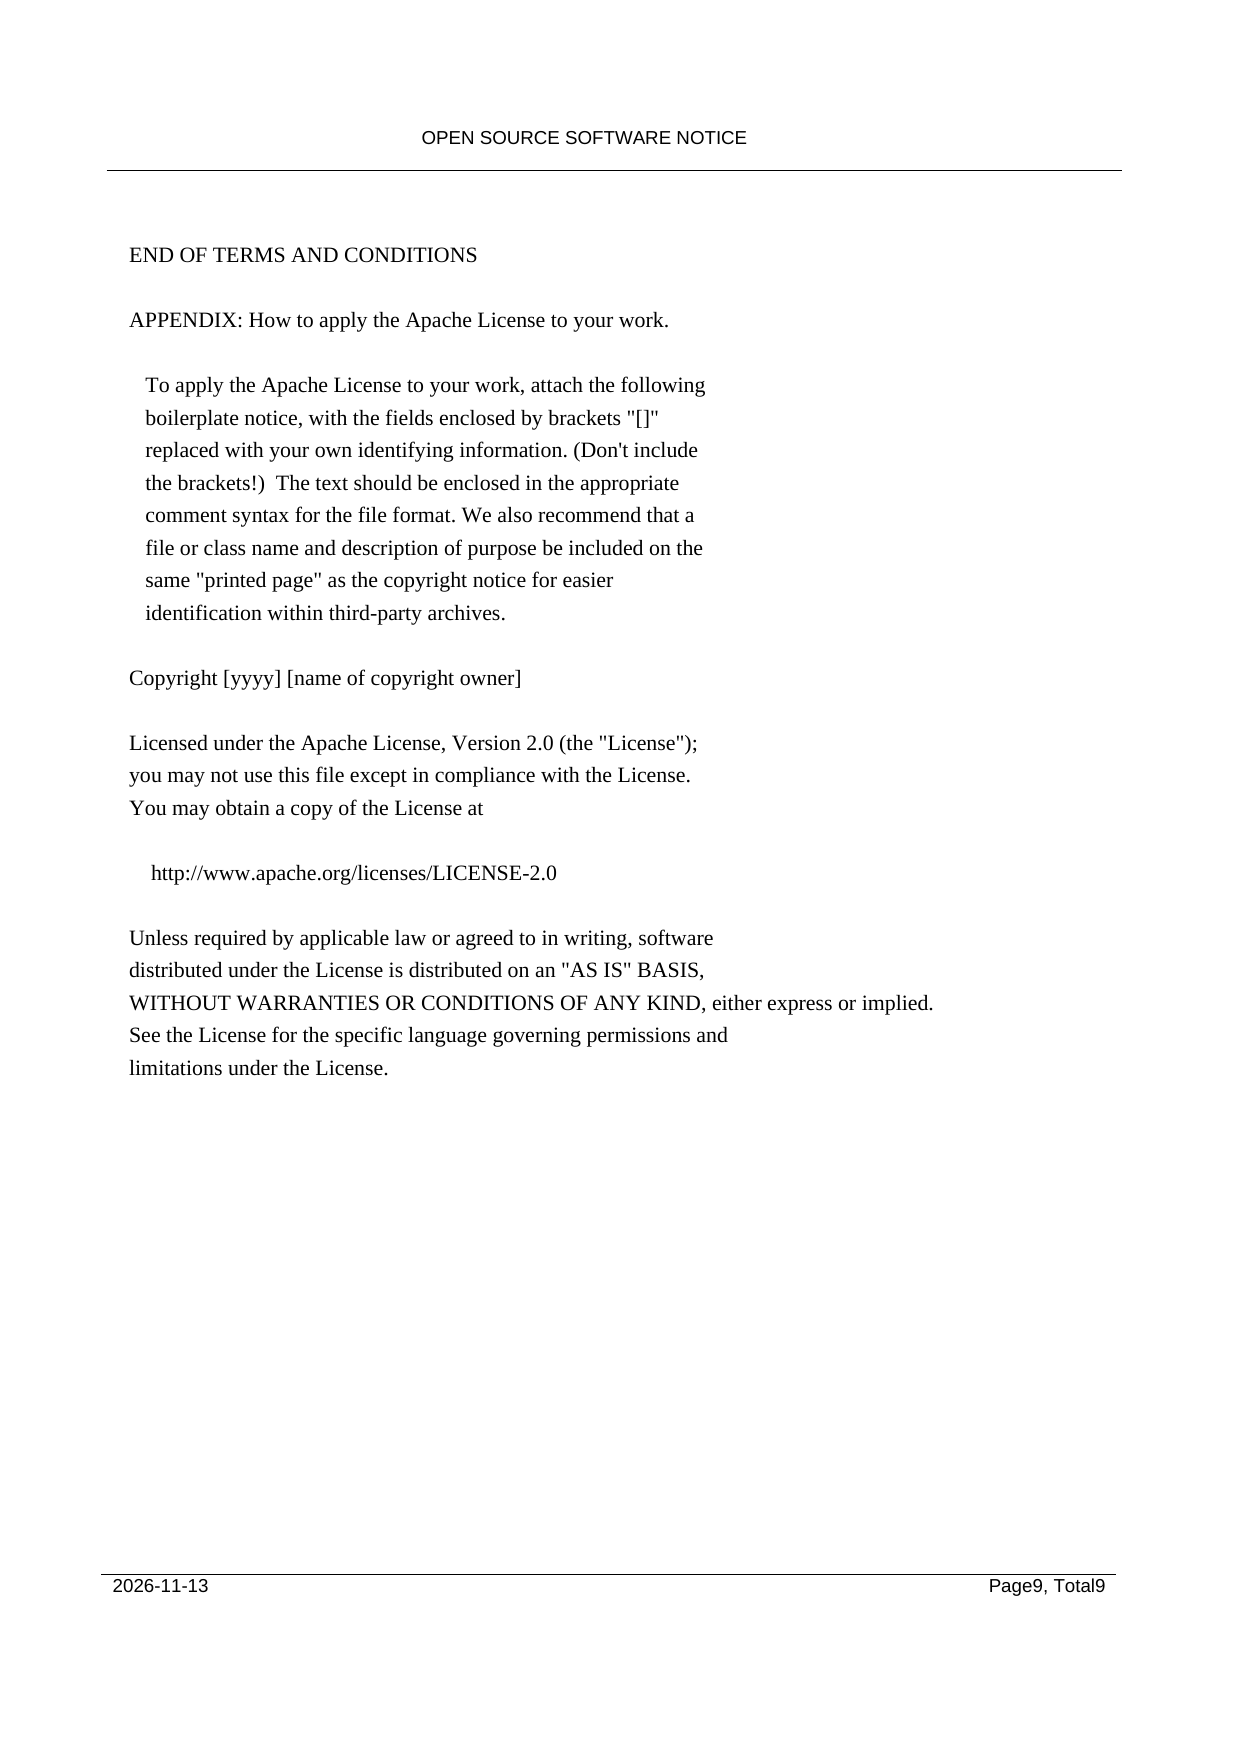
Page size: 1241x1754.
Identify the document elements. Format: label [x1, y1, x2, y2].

text [112, 206, 1128, 1084]
